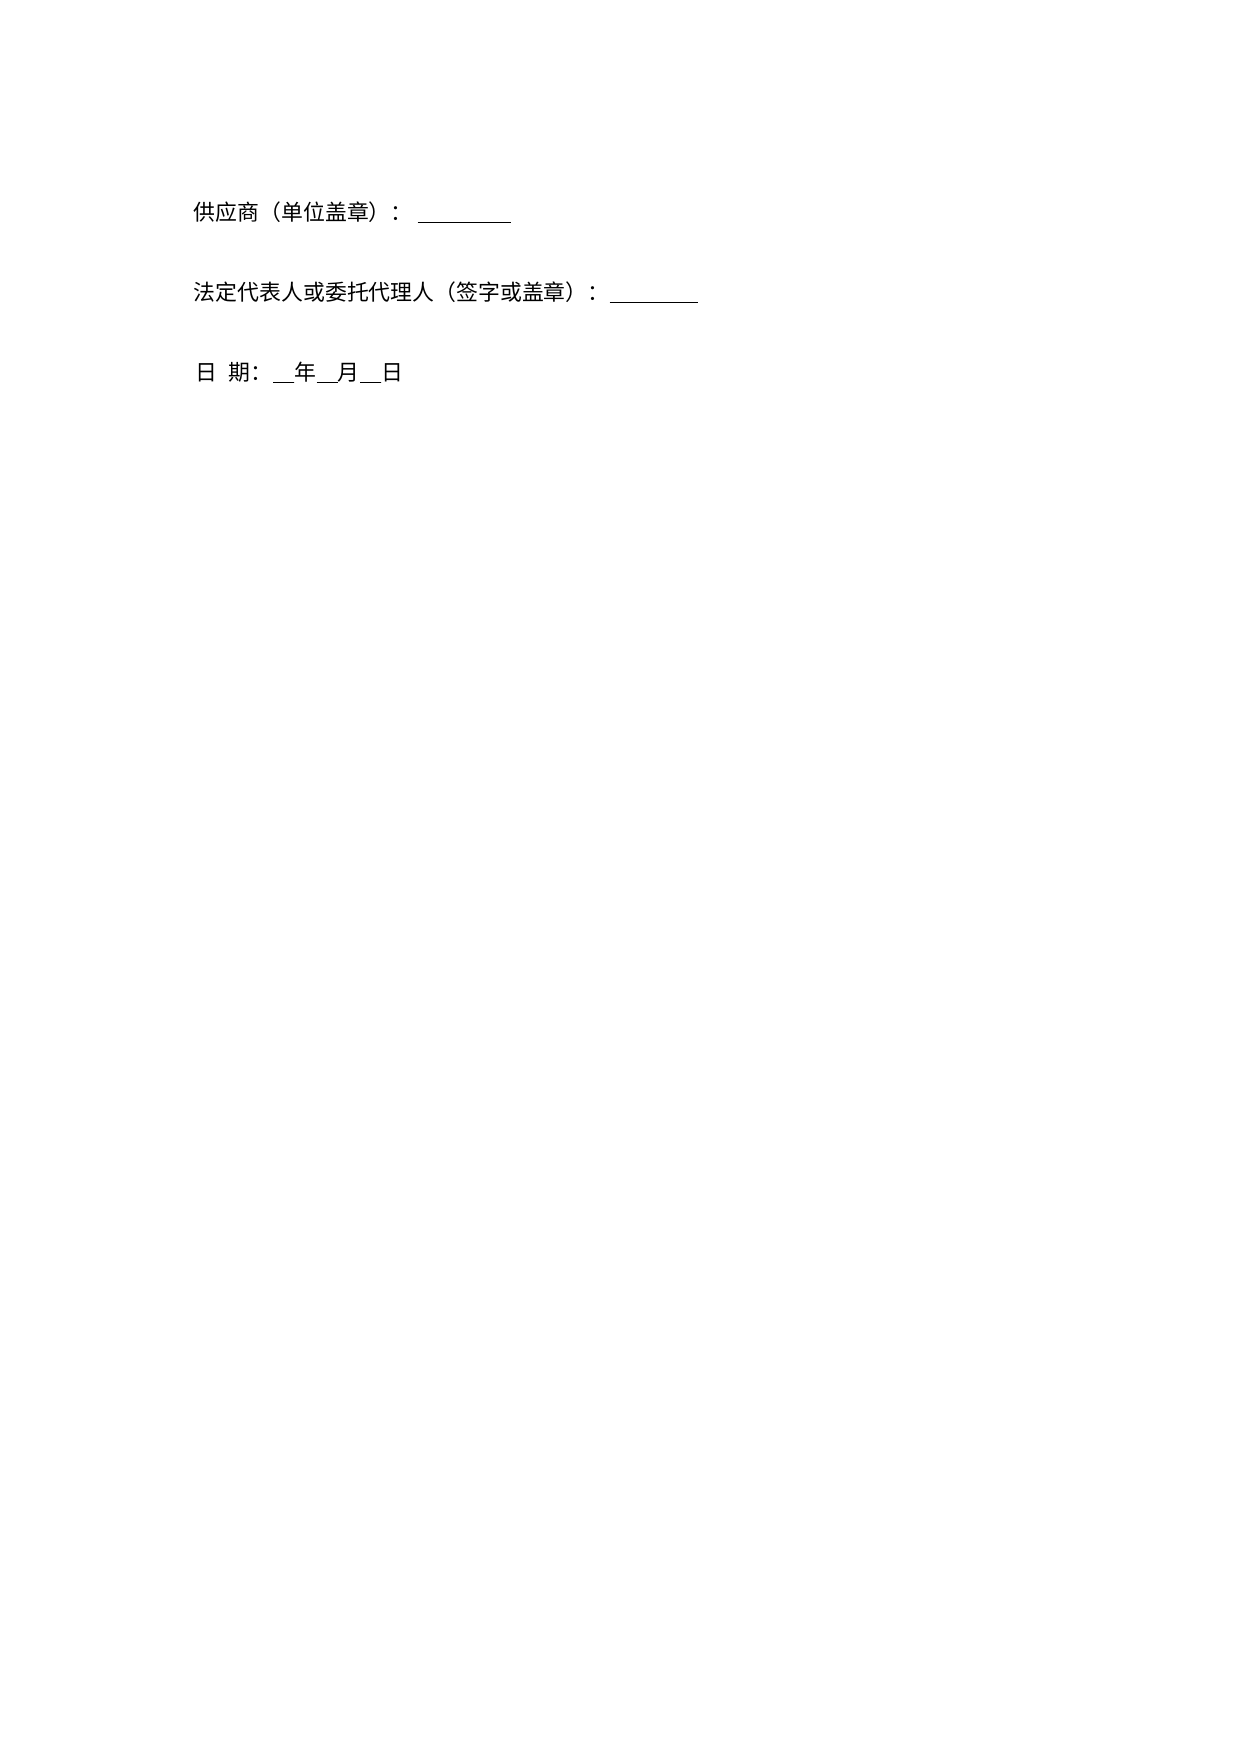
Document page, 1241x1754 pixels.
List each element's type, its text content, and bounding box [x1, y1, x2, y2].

text 供应商（单位盖章）： [150, 194, 1090, 226]
text 法定代表人或委托代理人（签字或盖章）： [150, 274, 1090, 306]
text 日 期： 年 月 日 [150, 354, 1090, 386]
